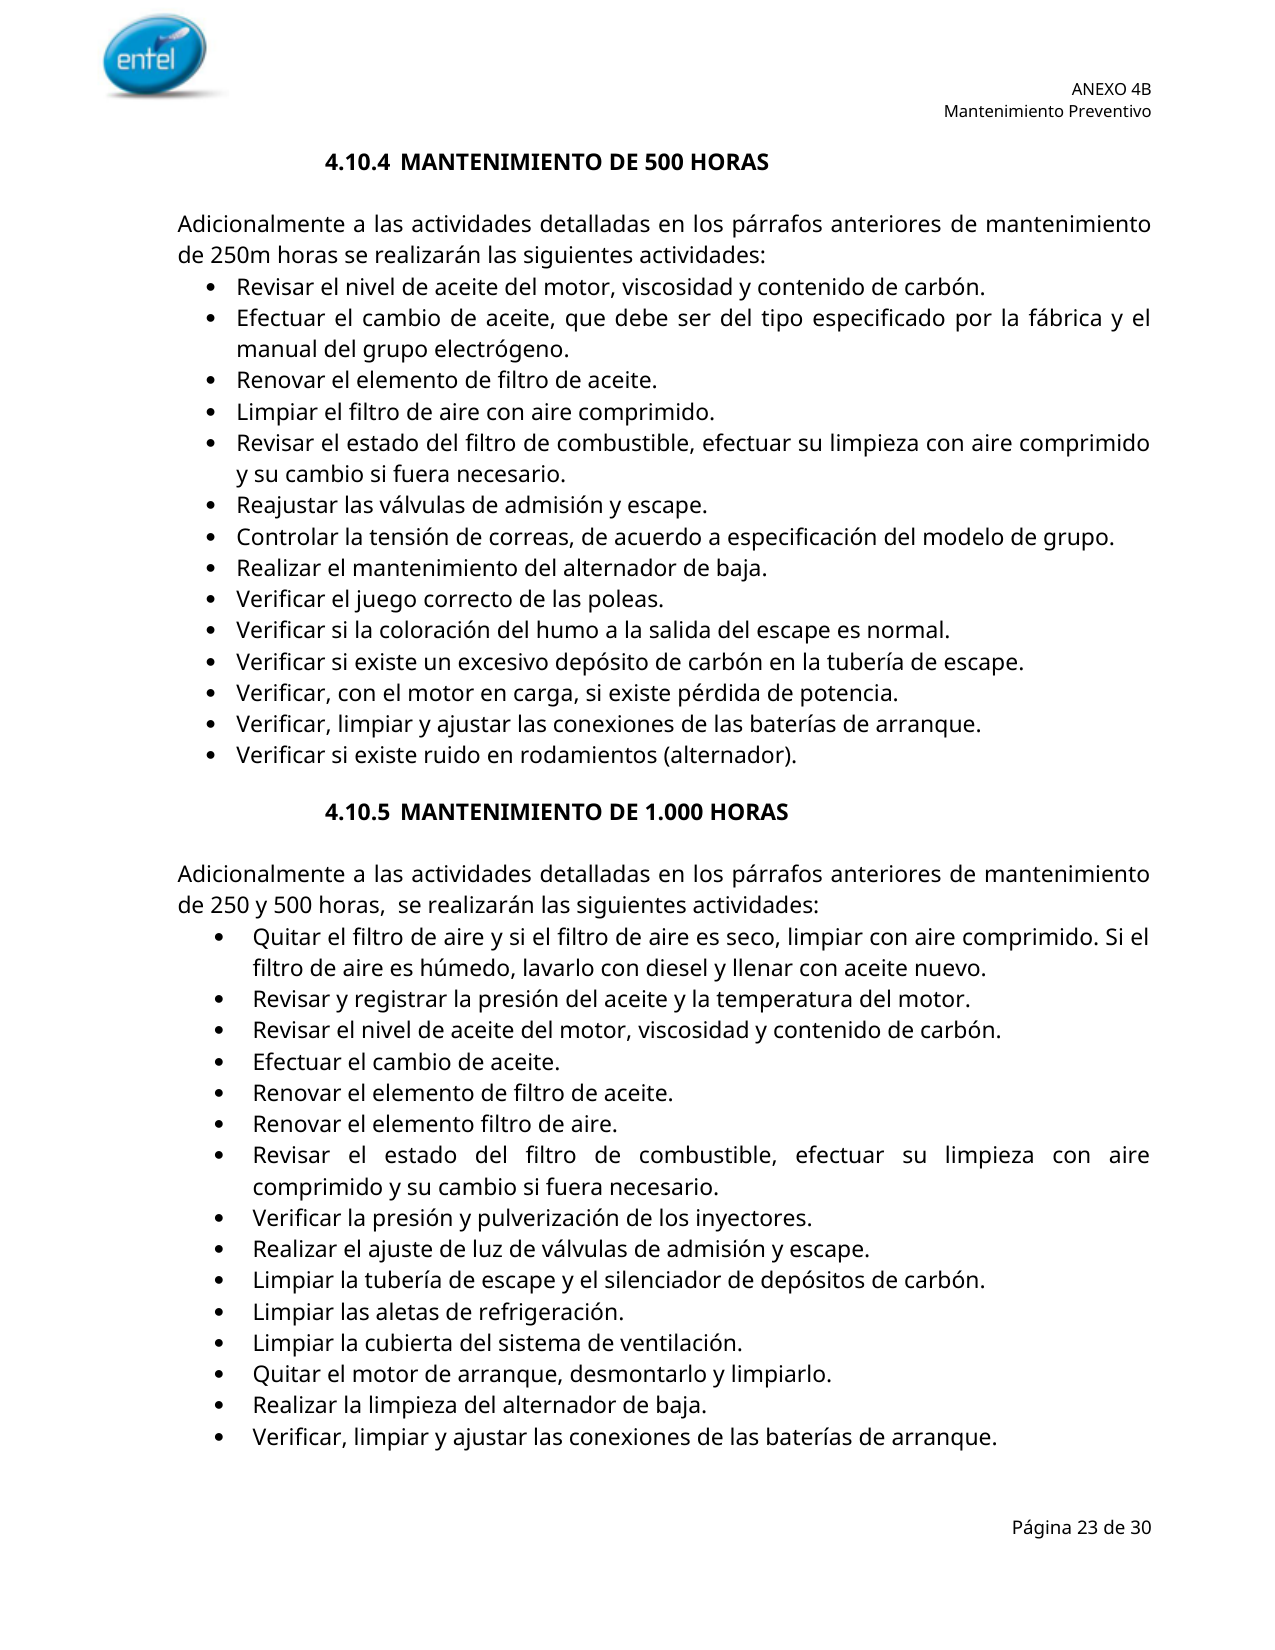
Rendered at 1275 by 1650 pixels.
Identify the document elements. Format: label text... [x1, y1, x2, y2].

list Renovar el elemento de filtro de aceite. [207, 364, 1152, 395]
text Adicionalmente a las actividades detalladas en los párrafos anteriores de mantenimiento de 250m horas se realizarán las siguientes actividades: [177, 208, 1152, 270]
list Realizar el ajuste de luz de válvulas de admisión y escape. [215, 1233, 1152, 1264]
list Verificar si la coloración del humo a la salida del escape es normal. [207, 614, 1152, 645]
list Verificar, con el motor en carga, si existe pérdida de potencia. [207, 677, 1152, 708]
list Verificar la presión y pulverización de los inyectores. [215, 1202, 1152, 1233]
list Limpiar la cubierta del sistema de ventilación. [215, 1327, 1152, 1358]
list Renovar el elemento de filtro de aceite. [215, 1077, 1152, 1108]
list Quitar el motor de arranque, desmontarlo y limpiarlo. [215, 1358, 1152, 1389]
list Efectuar el cambio de aceite. [215, 1045, 1152, 1077]
list Controlar la tensión de correas, de acuerdo a especificación del modelo de grupo. [207, 520, 1152, 552]
text Adicionalmente a las actividades detalladas en los párrafos anteriores de mantenimiento de 250 y 500 horas, se realizarán las siguientes actividades: [177, 858, 1152, 920]
list Revisar el estado del filtro de combustible, efectuar su limpieza con aire comprimido y su cambio si fuera necesario. [215, 1139, 1152, 1202]
list Efectuar el cambio de aceite, que debe ser del tipo especificado por la fábrica y el manual del grupo electrógeno. [207, 302, 1152, 364]
list Limpiar las aletas de refrigeración. [215, 1295, 1152, 1327]
list Verificar el juego correcto de las poleas. [207, 583, 1152, 614]
subtitle MANTENIMIENTO DE 500 HORAS [325, 145, 1152, 177]
subtitle MANTENIMIENTO DE 1.000 HORAS [325, 795, 1152, 827]
list Verificar si existe ruido en rodamientos (alternador). [207, 739, 1152, 770]
list Revisar y registrar la presión del aceite y la temperatura del motor. [215, 983, 1152, 1014]
picture [87, 7, 230, 105]
list Realizar el mantenimiento del alternador de baja. [207, 552, 1152, 583]
list Limpiar el filtro de aire con aire comprimido. [207, 395, 1152, 427]
list Quitar el filtro de aire y si el filtro de aire es seco, limpiar con aire comprimido. Si el filtro de aire es húmedo, lavarlo con diesel y llenar con aceite nuevo. [215, 920, 1152, 983]
list Limpiar la tubería de escape y el silenciador de depósitos de carbón. [215, 1264, 1152, 1295]
list Revisar el nivel de aceite del motor, viscosidad y contenido de carbón. [207, 270, 1152, 302]
list Revisar el nivel de aceite del motor, viscosidad y contenido de carbón. [215, 1014, 1152, 1045]
list Verificar, limpiar y ajustar las conexiones de las baterías de arranque. [207, 708, 1152, 739]
list Verificar, limpiar y ajustar las conexiones de las baterías de arranque. [215, 1420, 1152, 1452]
list Reajustar las válvulas de admisión y escape. [207, 489, 1152, 520]
list Revisar el estado del filtro de combustible, efectuar su limpieza con aire comprimido y su cambio si fuera necesario. [207, 427, 1152, 489]
list Realizar la limpieza del alternador de baja. [215, 1389, 1152, 1420]
list Renovar el elemento filtro de aire. [215, 1108, 1152, 1139]
list Verificar si existe un excesivo depósito de carbón en la tubería de escape. [207, 645, 1152, 677]
